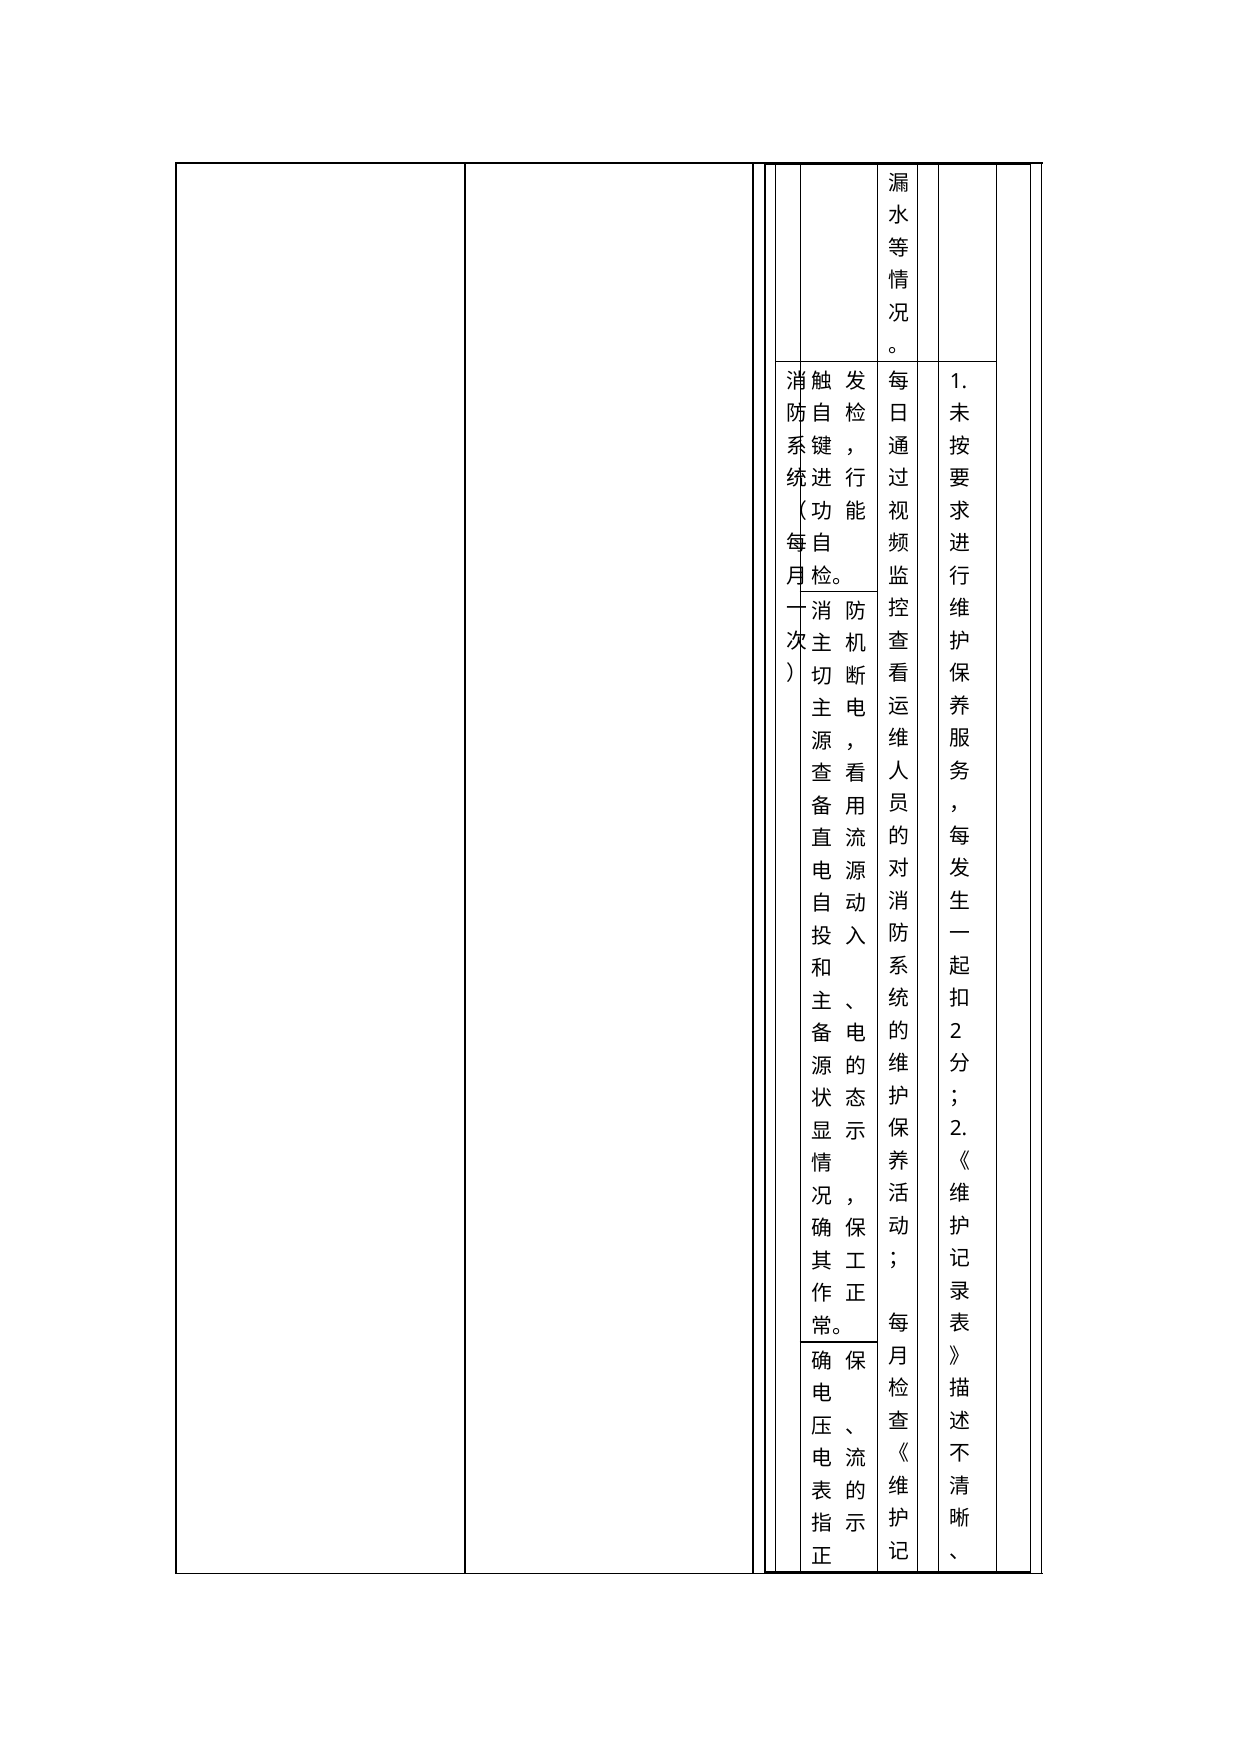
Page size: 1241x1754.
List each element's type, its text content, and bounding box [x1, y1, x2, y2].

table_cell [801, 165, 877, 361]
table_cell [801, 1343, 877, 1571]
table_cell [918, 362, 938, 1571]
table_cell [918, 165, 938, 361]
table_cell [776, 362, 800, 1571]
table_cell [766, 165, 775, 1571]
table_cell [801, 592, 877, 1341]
table_cell 1 [177, 164, 464, 1572]
table_cell [466, 164, 752, 1572]
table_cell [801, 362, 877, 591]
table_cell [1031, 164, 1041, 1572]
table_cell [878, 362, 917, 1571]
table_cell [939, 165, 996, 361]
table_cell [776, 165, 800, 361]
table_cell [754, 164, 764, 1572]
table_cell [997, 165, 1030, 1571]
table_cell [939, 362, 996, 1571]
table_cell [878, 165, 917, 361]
